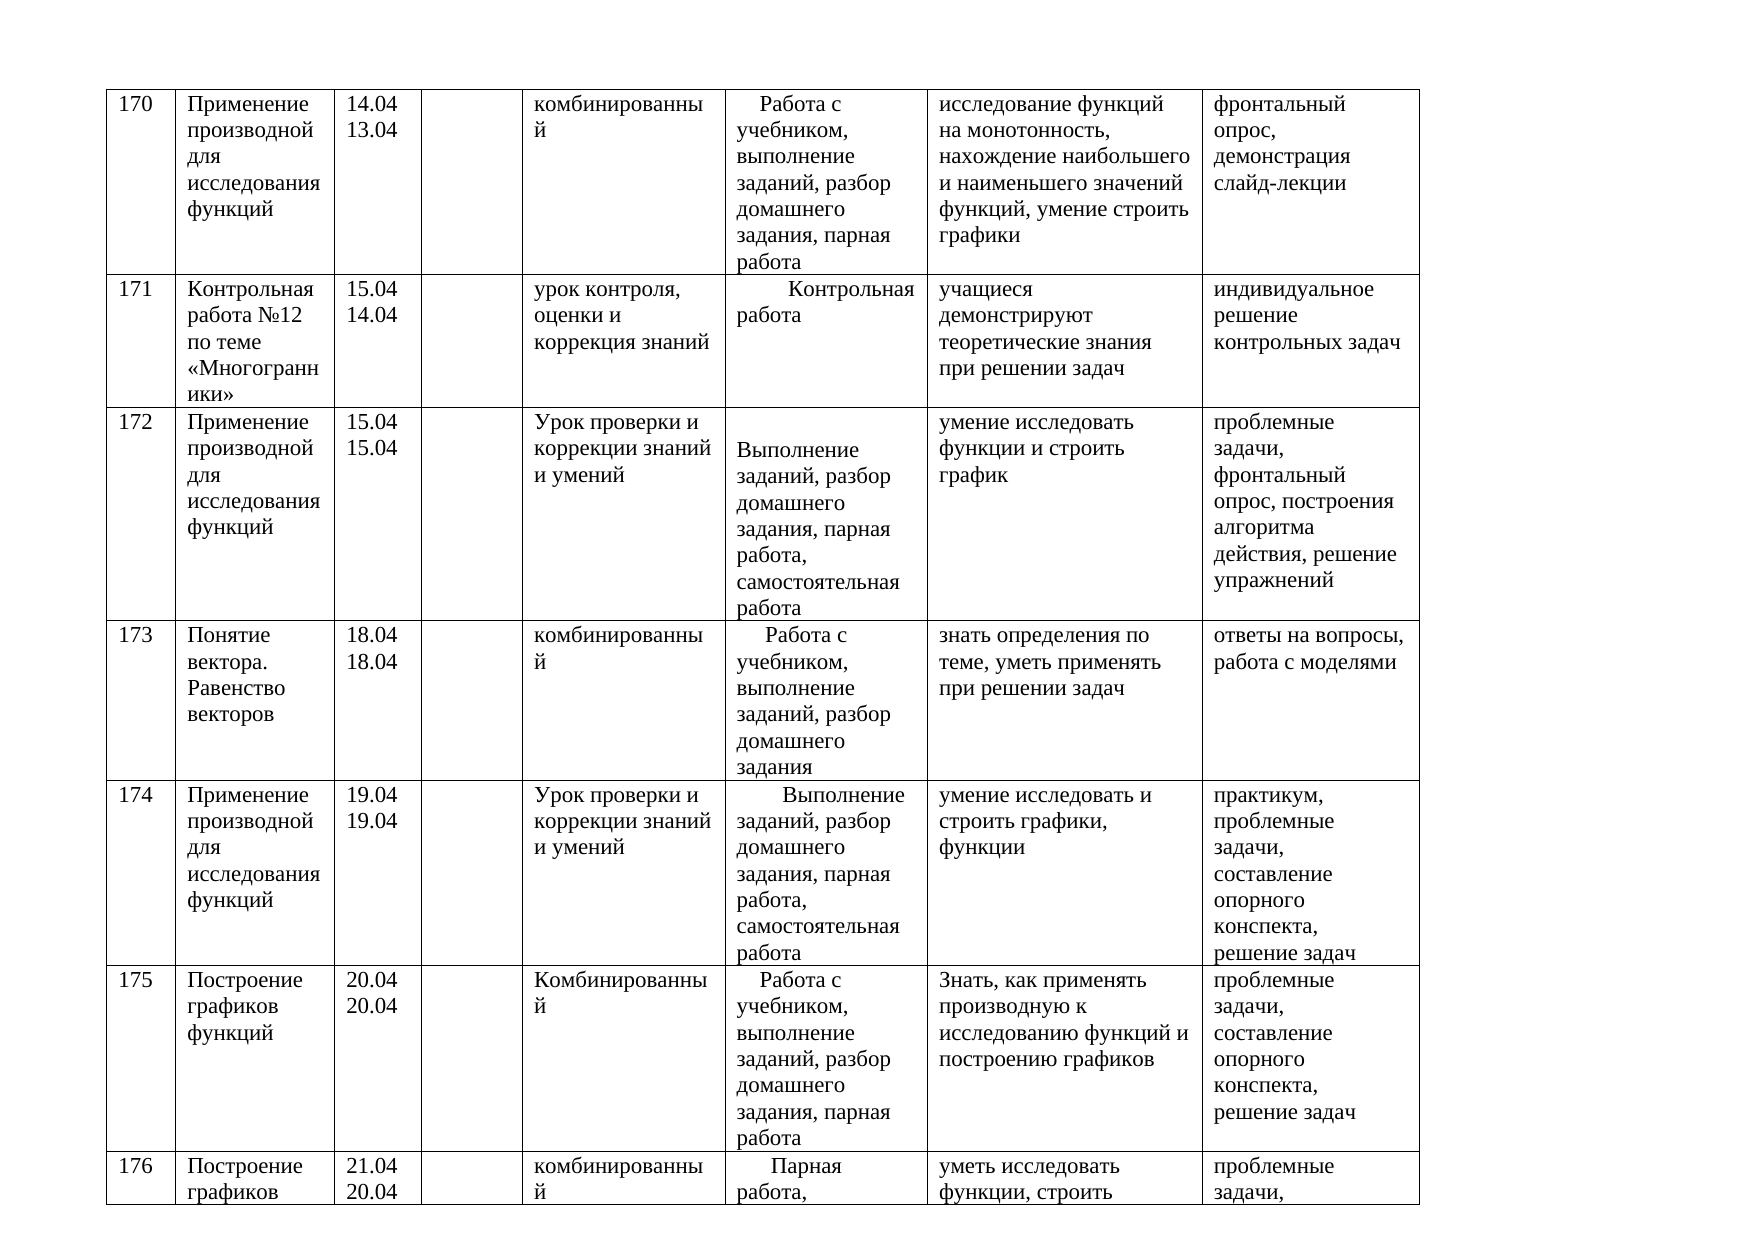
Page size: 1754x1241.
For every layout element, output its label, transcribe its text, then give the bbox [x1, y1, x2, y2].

table_cell Контрольная работа №12 по теме «Многогранники» [176, 275, 334, 407]
table_cell 19.04 19.04 [335, 781, 421, 965]
table_cell Применение производной для исследования функций [176, 408, 334, 620]
table_cell умение исследовать и строить графики, функции [928, 781, 1202, 965]
table_cell 171 [107, 275, 175, 407]
table_cell [422, 275, 522, 407]
table_cell [422, 1152, 522, 1204]
table_cell комбинированный [523, 621, 725, 779]
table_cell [1203, 1152, 1419, 1204]
table_cell 21.04 20.04 [335, 1152, 421, 1204]
table_cell Работа с учебником, выполнение заданий, разбор домашнего задания, парная работа [726, 966, 927, 1151]
table_cell учащиеся демонстрируют теоретические знания при решении задач [928, 275, 1202, 407]
table_cell 15.04 15.04 [335, 408, 421, 620]
table_cell 15.04 14.04 [335, 275, 421, 407]
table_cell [176, 1152, 334, 1204]
table_cell Работа с учебником, выполнение заданий, разбор домашнего задания, парная работа [726, 90, 927, 274]
table_cell Выполнение заданий, разбор домашнего задания, парная работа, самостоятельная работа [726, 781, 927, 965]
table_cell Контрольная работа [726, 275, 927, 407]
table_cell фронтальный опрос, демонстрация слайд-лекции [1203, 90, 1419, 274]
table_cell практикум, проблемные задачи, составление опорного конспекта, решение задач [1203, 781, 1419, 965]
table_cell проблемные задачи, составление опорного конспекта, решение задач [1203, 966, 1419, 1151]
table_cell 14.04 13.04 [335, 90, 421, 274]
table_cell проблемные задачи, фронтальный опрос, построения алгоритма действия, решение упражнений [1203, 408, 1419, 620]
table_cell [422, 781, 522, 965]
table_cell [726, 1152, 927, 1204]
table_cell [422, 621, 522, 779]
table_cell 175 [107, 966, 175, 1151]
table_cell Выполнение заданий, разбор домашнего задания, парная работа, самостоятельная работа [726, 408, 927, 620]
table_cell комбинированный [523, 90, 725, 274]
table_cell умение исследовать функции и строить график [928, 408, 1202, 620]
table_cell индивидуальное решение контрольных задач [1203, 275, 1419, 407]
table_cell [422, 966, 522, 1151]
table_cell Знать, как применять производную к исследованию функций и построению графиков [928, 966, 1202, 1151]
table_cell 20.04 20.04 [335, 966, 421, 1151]
table_cell 176 [107, 1152, 175, 1204]
table_cell Урок проверки и коррекции знаний и умений [523, 781, 725, 965]
table_cell комбинированный [523, 1152, 725, 1204]
table_cell Работа с учебником, выполнение заданий, разбор домашнего задания [726, 621, 927, 779]
table_cell урок контроля, оценки и коррекция знаний [523, 275, 725, 407]
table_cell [928, 1152, 1202, 1204]
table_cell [176, 966, 334, 1151]
table_cell Комбинированный [523, 966, 725, 1151]
table_cell 18.04 18.04 [335, 621, 421, 779]
table_cell Понятие вектора. Равенство векторов [176, 621, 334, 779]
table_cell Применение производной для исследования функций [176, 781, 334, 965]
table_cell 173 [107, 621, 175, 779]
table_cell Урок проверки и коррекции знаний и умений [523, 408, 725, 620]
table_cell [422, 408, 522, 620]
table_cell исследование функций на монотонность, нахождение наибольшего и наименьшего значений функций, умение строить графики [928, 90, 1202, 274]
table_cell 170 [107, 90, 175, 274]
table_cell [422, 90, 522, 274]
table_cell знать определения по теме, уметь применять при решении задач [928, 621, 1202, 779]
table_cell Применение производной для исследования функций [176, 90, 334, 274]
table_cell ответы на вопросы, работа с моделями [1203, 621, 1419, 779]
table_cell 174 [107, 781, 175, 965]
table_cell 172 [107, 408, 175, 620]
